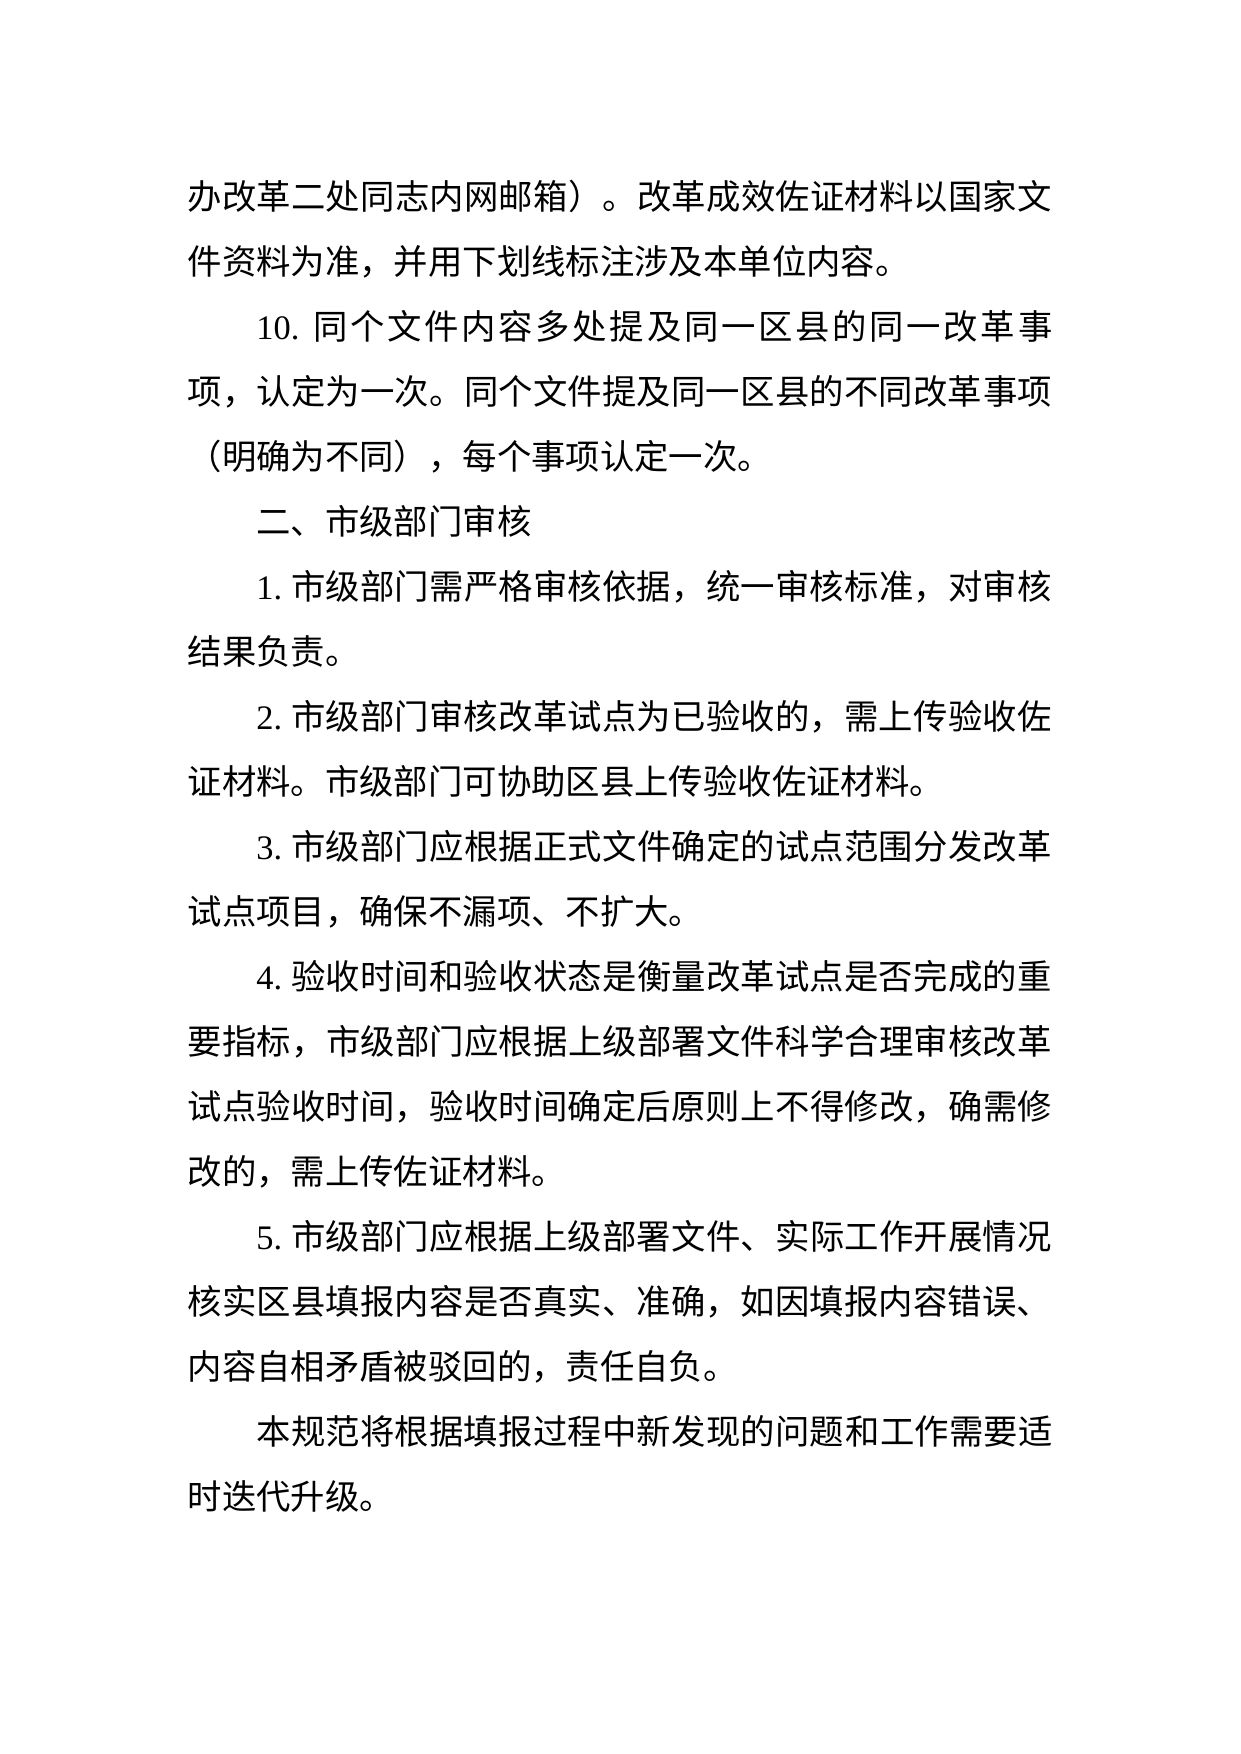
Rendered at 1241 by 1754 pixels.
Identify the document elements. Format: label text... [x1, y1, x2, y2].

list 3. 市级部门应根据正式文件确定的试点范围分发改革试点项目，确保不漏项、不扩大。 [187, 812, 1053, 942]
list 10. 同个文件内容多处提及同一区县的同一改革事项，认定为一次。同个文件提及同一区县的不同改革事项（明确为不同），每个事项认定一次。 [187, 292, 1053, 487]
list 1. 市级部门需严格审核依据，统一审核标准，对审核结果负责。 [187, 552, 1053, 682]
list 5. 市级部门应根据上级部署文件、实际工作开展情况核实区县填报内容是否真实、准确，如因填报内容错误、内容自相矛盾被驳回的，责任自负。 [187, 1202, 1053, 1397]
list 本规范将根据填报过程中新发现的问题和工作需要适时迭代升级。 [187, 1397, 1053, 1527]
list 4. 验收时间和验收状态是衡量改革试点是否完成的重要指标，市级部门应根据上级部署文件科学合理审核改革试点验收时间，验收时间确定后原则上不得修改，确需修改的，需上传佐证材料。 [187, 942, 1053, 1202]
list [187, 162, 1053, 292]
list 2. 市级部门审核改革试点为已验收的，需上传验收佐证材料。市级部门可协助区县上传验收佐证材料。 [187, 682, 1053, 812]
list 二、市级部门审核 [187, 487, 1053, 552]
